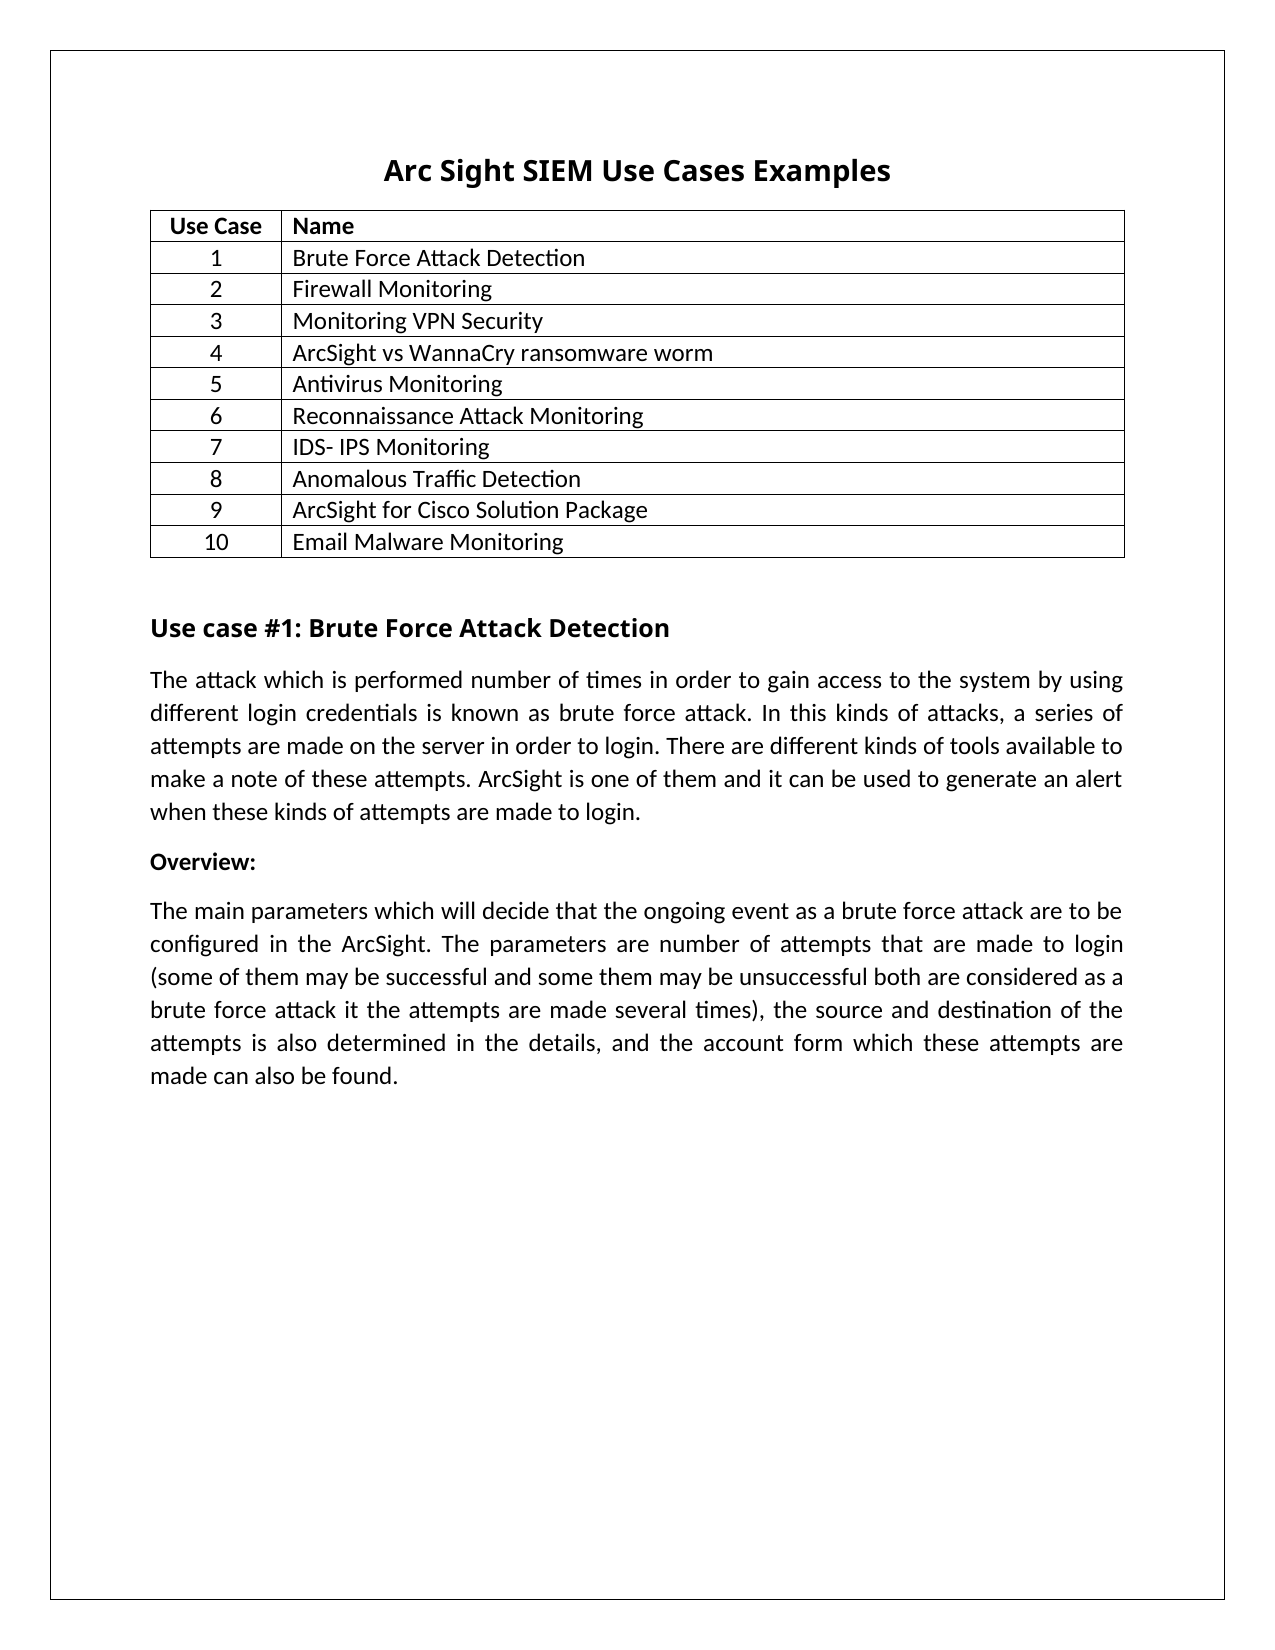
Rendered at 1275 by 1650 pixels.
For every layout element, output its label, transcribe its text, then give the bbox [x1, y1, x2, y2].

table_cell Email Malware Monitoring [282, 526, 1124, 557]
table_cell IDS- IPS Monitoring [282, 431, 1124, 462]
table_cell Monitoring VPN Security [282, 305, 1124, 336]
table_cell 3 [151, 305, 281, 336]
table_cell 5 [151, 368, 281, 399]
table_cell Antivirus Monitoring [282, 368, 1124, 399]
table_cell ArcSight vs WannaCry ransomware worm [282, 337, 1124, 367]
text Use case #1: Brute Force Attack Detection [150, 611, 1125, 645]
table_header Name [282, 211, 1124, 241]
table_cell Firewall Monitoring [282, 274, 1124, 304]
table_cell 2 [151, 274, 281, 304]
text The attack which is performed number of times in order to gain access to the system by using different login credentials is known as brute force attack. In this kinds of attacks, a series of attempts are made on the server in order to login. There are different kinds of tools available to make a note of these attempts. ArcSight is one of them and it can be used to generate an alert when these kinds of attempts are made to login. [150, 664, 1125, 827]
table_header Use Case [151, 211, 281, 241]
table_cell 8 [151, 463, 281, 493]
table_cell 9 [151, 495, 281, 525]
text Arc Sight SIEM Use Cases Examples [150, 150, 1125, 190]
table_cell 7 [151, 431, 281, 462]
table_cell 10 [151, 526, 281, 557]
table_cell 1 [151, 242, 281, 273]
table_cell 6 [151, 400, 281, 430]
table_cell ArcSight for Cisco Solution Package [282, 495, 1124, 525]
table_cell Brute Force Attack Detection [282, 242, 1124, 273]
table_cell Anomalous Traffic Detection [282, 463, 1124, 493]
text Overview: [150, 846, 1125, 876]
text The main parameters which will decide that the ongoing event as a brute force attack are to be configured in the ArcSight. The parameters are number of attempts that are made to login (some of them may be successful and some them may be unsuccessful both are considered as a brute force attack it the attempts are made several times), the source and destination of the attempts is also determined in the details, and the account form which these attempts are made can also be found. [150, 895, 1125, 1091]
table_cell 4 [151, 337, 281, 367]
table_cell Reconnaissance Attack Monitoring [282, 400, 1124, 430]
